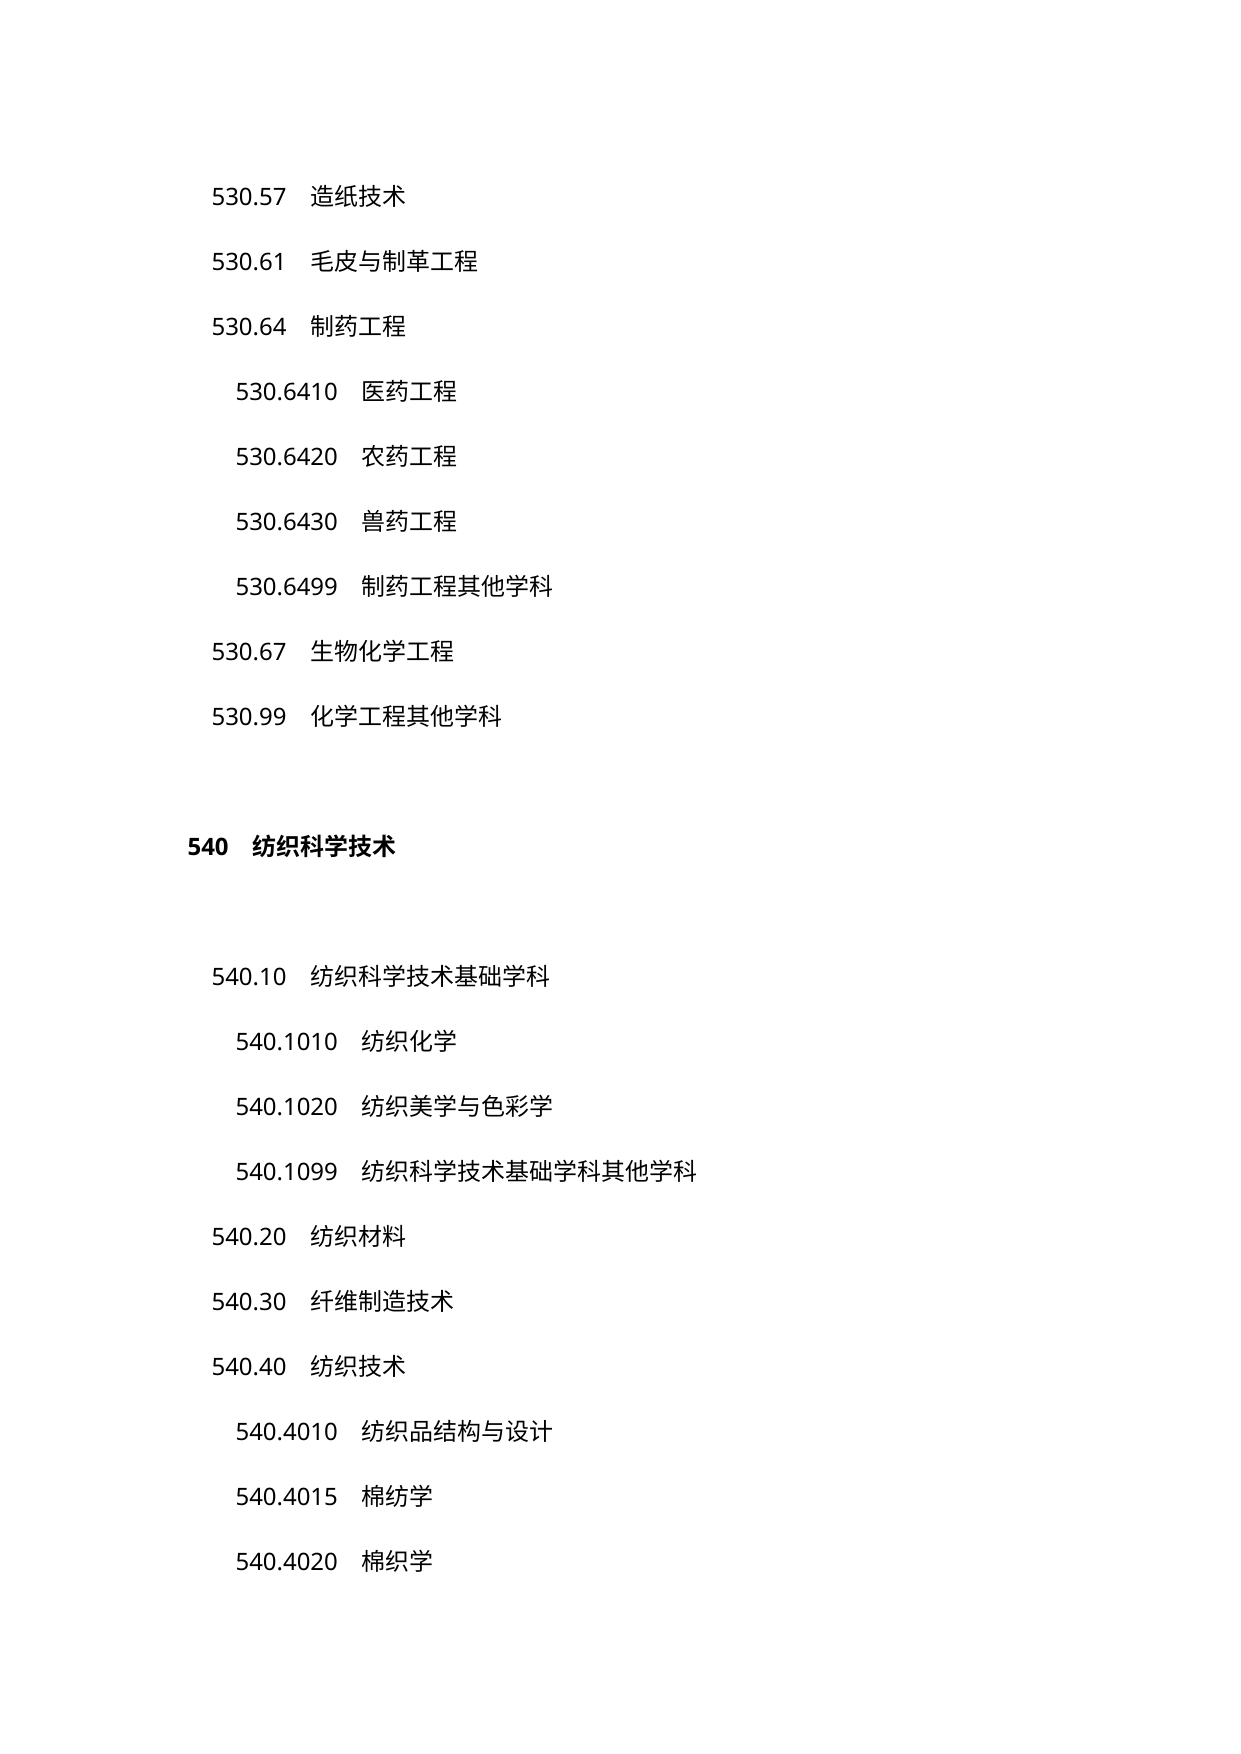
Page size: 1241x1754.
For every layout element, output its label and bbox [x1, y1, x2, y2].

text [187, 162, 1053, 1592]
